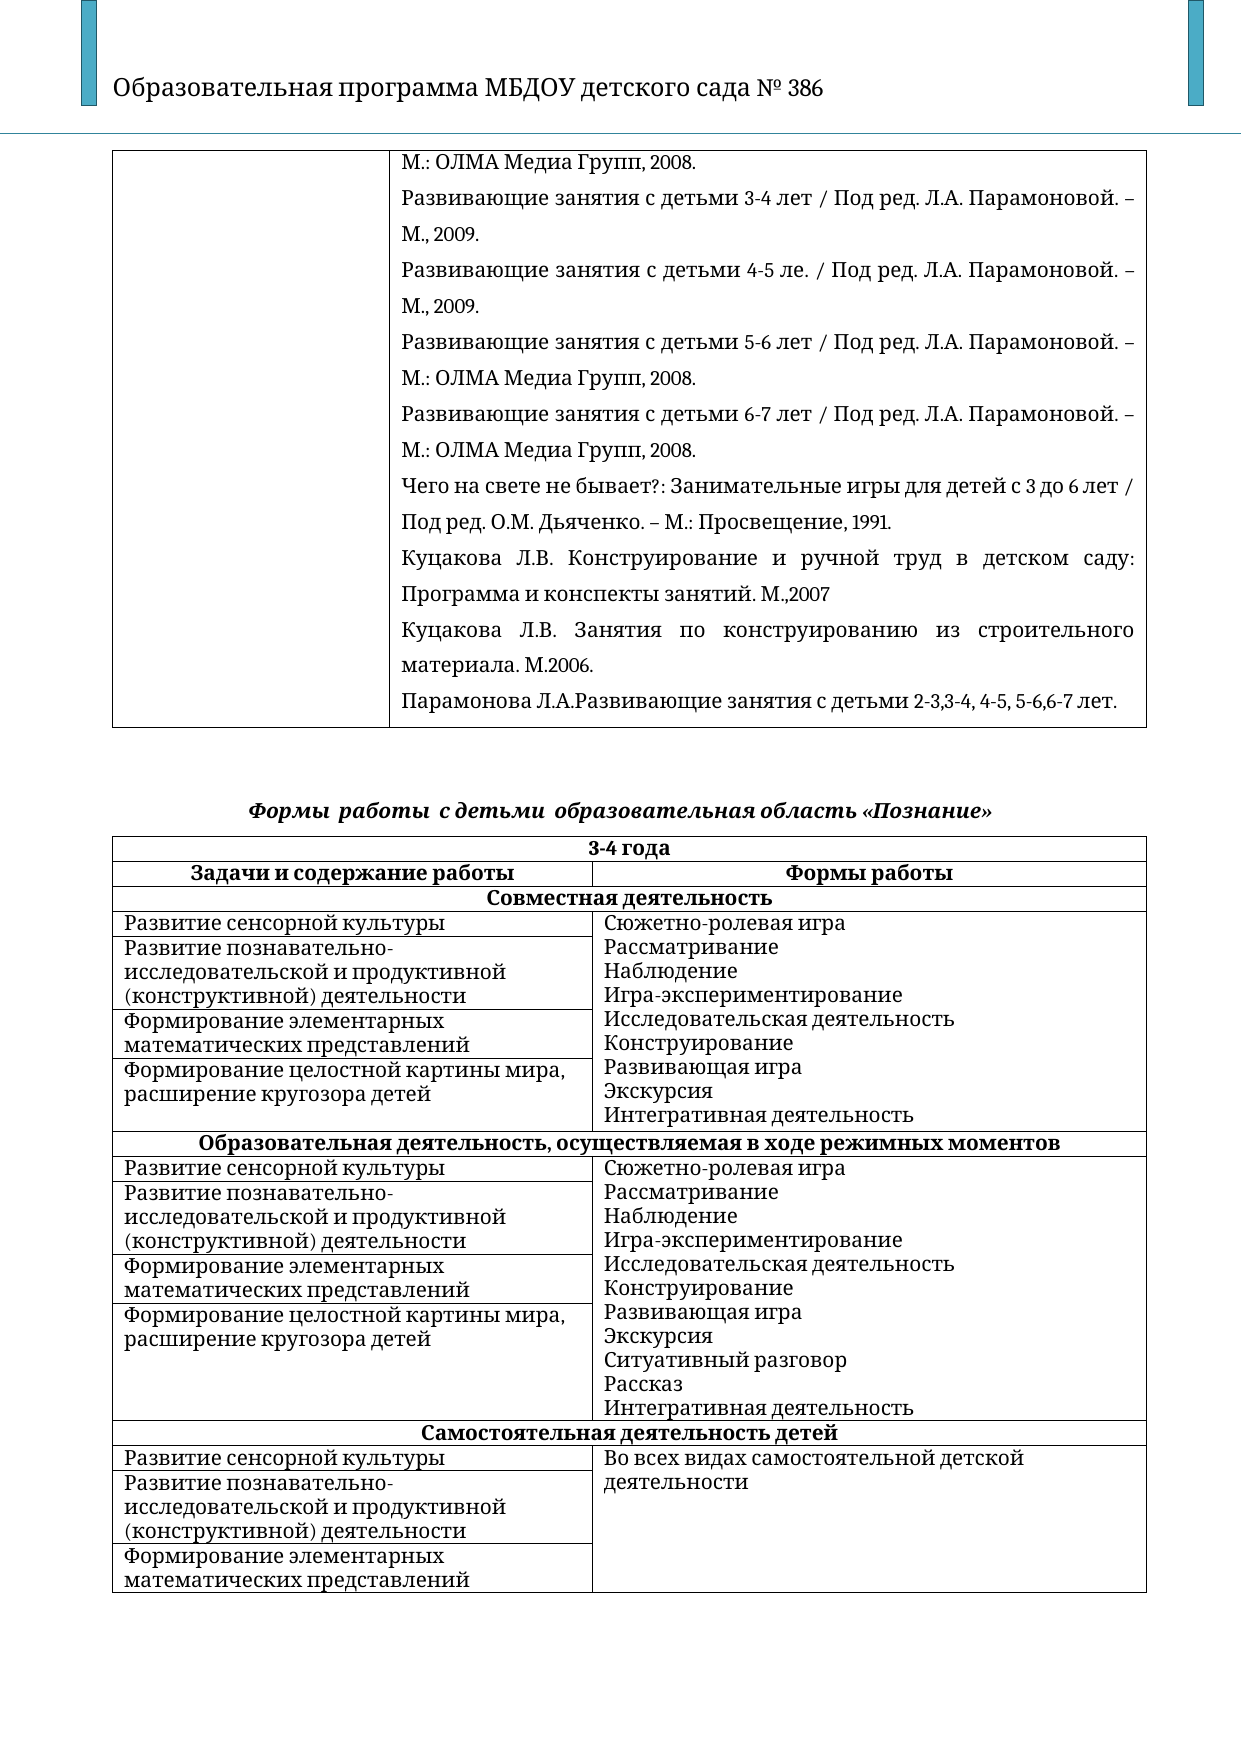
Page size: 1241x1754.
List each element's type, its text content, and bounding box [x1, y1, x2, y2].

table_cell Развитие познавательно-исследовательской и продуктивной (конструктивной) деятельности [113, 937, 592, 1009]
table_cell Развитие сенсорной культуры [113, 1446, 592, 1470]
table_cell Сюжетно-ролевая игра Рассматривание Наблюдение Игра-экспериментирование Исследовательская деятельность Конструирование Развивающая игра Экскурсия Интегративная деятельность [593, 912, 1146, 1131]
table_cell Развитие сенсорной культуры [113, 1157, 592, 1181]
table_cell Задачи и содержание работы [113, 862, 592, 886]
table_cell Развитие сенсорной культуры [113, 912, 592, 936]
table_cell Во всех видах самостоятельной детской деятельности [593, 1446, 1146, 1592]
table_cell Формирование целостной картины мира, расширение кругозора детей [113, 1304, 592, 1420]
table_cell Развитие познавательно-исследовательской и продуктивной (конструктивной) деятельности [113, 1182, 592, 1254]
table_cell Формы работы [593, 862, 1146, 886]
table_cell Формирование элементарных математических представлений [113, 1255, 592, 1303]
table_cell Самостоятельная деятельность детей [113, 1421, 1146, 1445]
table_cell Формирование целостной картины мира, расширение кругозора детей [113, 1059, 592, 1131]
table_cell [113, 151, 389, 727]
table_cell Сюжетно-ролевая игра Рассматривание Наблюдение Игра-экспериментирование Исследовательская деятельность Конструирование Развивающая игра Экскурсия Ситуативный разговор Рассказ Интегративная деятельность [593, 1157, 1146, 1420]
table_cell Совместная деятельность [113, 887, 1146, 911]
table_cell Формирование элементарных математических представлений [113, 1010, 592, 1058]
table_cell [390, 151, 1146, 727]
text Формы работы с детьми образовательная область «Познание» [112, 800, 1128, 824]
table_header 3-4 года [113, 837, 1146, 861]
table_cell Формирование элементарных математических представлений [113, 1544, 592, 1592]
table_cell Развитие познавательно-исследовательской и продуктивной (конструктивной) деятельности [113, 1471, 592, 1543]
table_cell Образовательная деятельность, осуществляемая в ходе режимных моментов [113, 1132, 1146, 1156]
